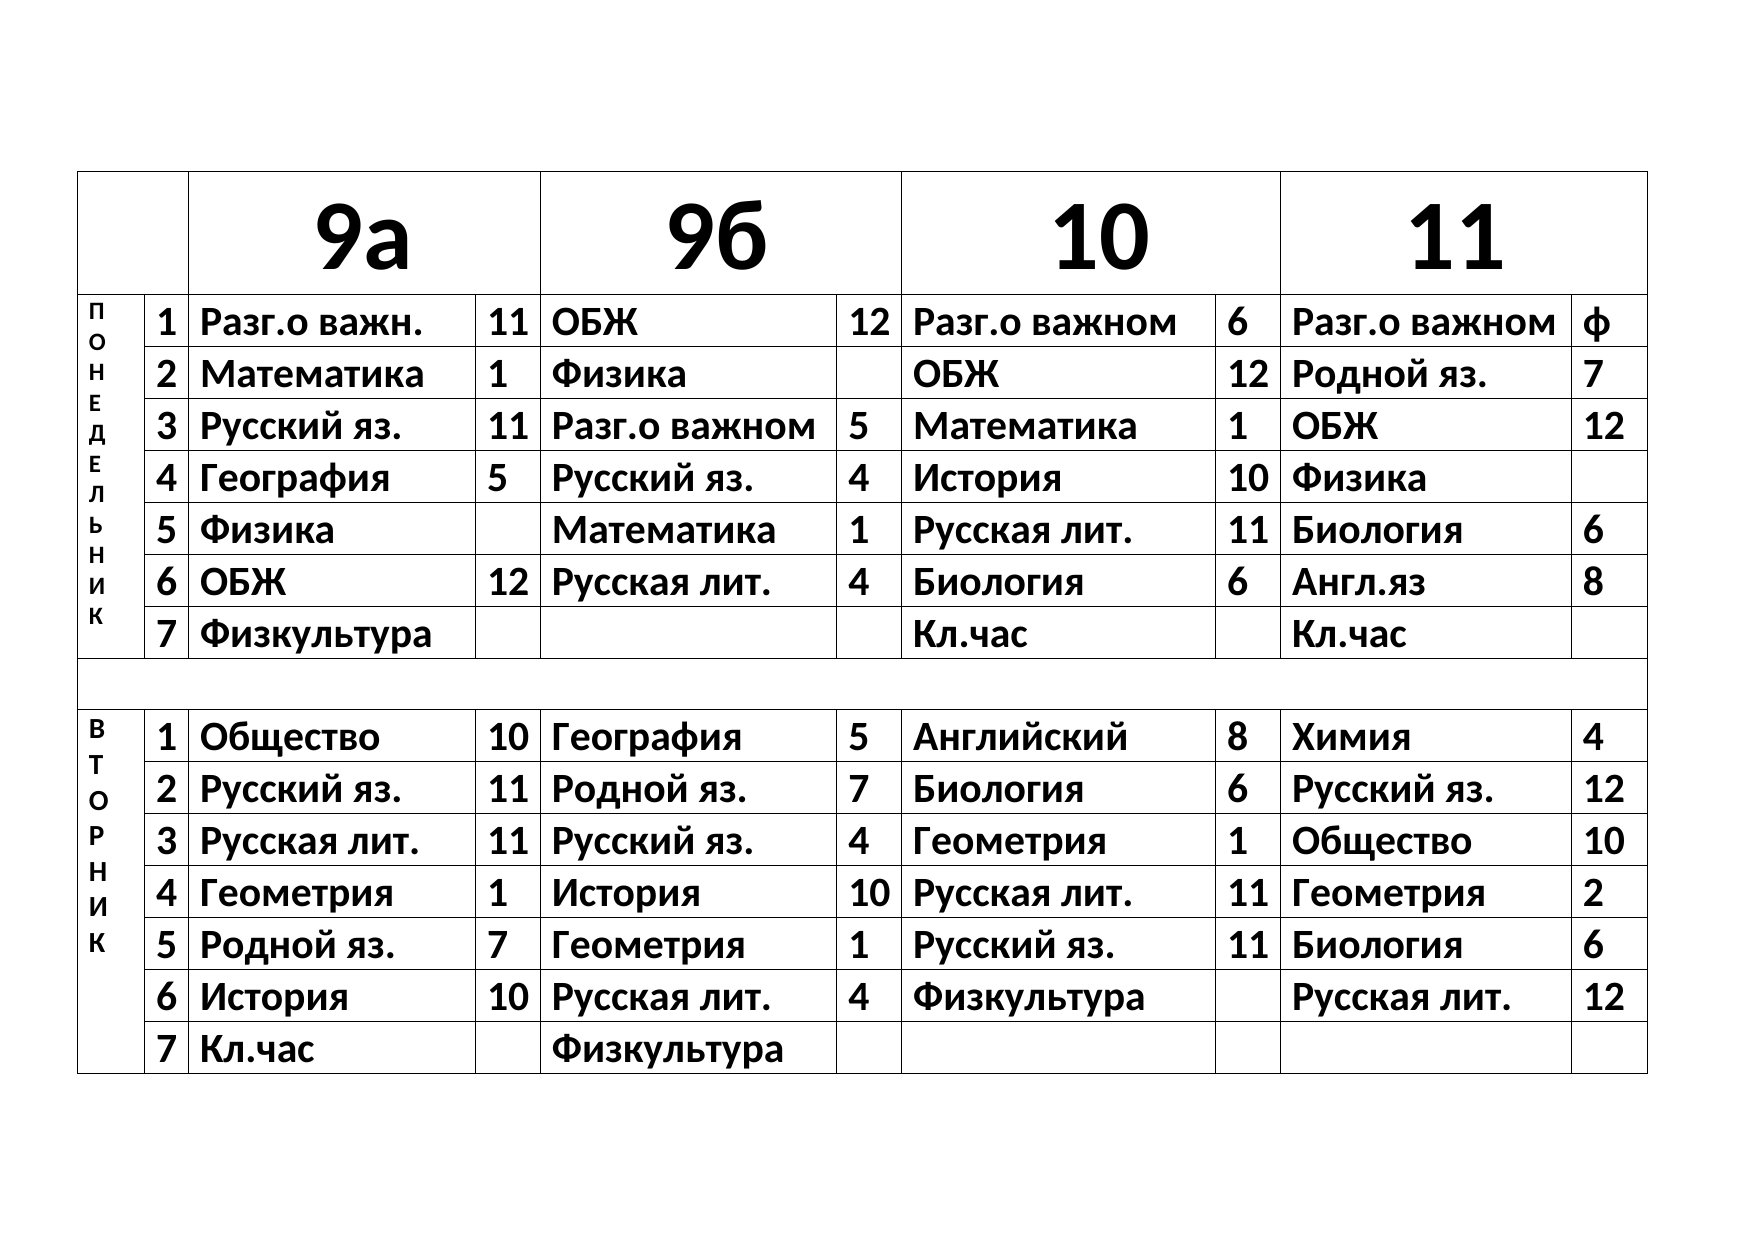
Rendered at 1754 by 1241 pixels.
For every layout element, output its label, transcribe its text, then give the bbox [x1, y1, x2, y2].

table_cell Кл.час [902, 607, 1215, 657]
table_cell 6 [145, 555, 188, 606]
table_cell 1 [145, 295, 188, 346]
table_cell 11 [476, 295, 540, 346]
table_header [78, 172, 188, 294]
table_cell Кл.час [189, 1022, 475, 1072]
table_cell [1216, 970, 1280, 1021]
table_cell 1 [476, 866, 540, 917]
table_cell 6 [1216, 295, 1280, 346]
table_cell Англ.яз [1281, 555, 1571, 606]
table_cell 1 [837, 918, 901, 969]
table_cell [476, 607, 540, 657]
table_cell Физика [541, 347, 836, 398]
table_cell 12 [1572, 762, 1647, 813]
table_cell Физика [1281, 451, 1571, 502]
table_cell Геометрия [1281, 866, 1571, 917]
table_cell Разг.о важном [541, 399, 836, 450]
table_cell [1216, 1022, 1280, 1072]
table_cell Химия [1281, 710, 1571, 761]
table_cell Русская лит. [902, 866, 1215, 917]
table_cell [837, 607, 901, 657]
table_cell Английский [902, 710, 1215, 761]
table_cell Физика [189, 503, 475, 554]
table_cell 11 [476, 762, 540, 813]
table_header 9а [189, 172, 540, 294]
table_cell 4 [837, 555, 901, 606]
table_cell История [902, 451, 1215, 502]
table_cell Русская лит. [541, 970, 836, 1021]
table_cell ОБЖ [541, 295, 836, 346]
table_cell 4 [145, 451, 188, 502]
table_cell Русская лит. [1281, 970, 1571, 1021]
table_cell 1 [1216, 814, 1280, 865]
table_cell 4 [837, 451, 901, 502]
table_cell География [541, 710, 836, 761]
table_cell [1572, 1022, 1647, 1072]
table_cell Физкультура [189, 607, 475, 657]
table_cell Биология [902, 555, 1215, 606]
table_cell Русская лит. [541, 555, 836, 606]
table_cell 5 [145, 918, 188, 969]
table_cell [78, 659, 1647, 709]
table_cell 7 [476, 918, 540, 969]
table_cell Русский яз. [541, 814, 836, 865]
table_cell Физкультура [902, 970, 1215, 1021]
table_cell 4 [1572, 710, 1647, 761]
table_cell 6 [1216, 555, 1280, 606]
table_cell 10 [476, 710, 540, 761]
table_cell [902, 1022, 1215, 1072]
table_cell ф [1572, 295, 1647, 346]
table_cell 8 [1216, 710, 1280, 761]
table_cell Русский яз. [902, 918, 1215, 969]
table_cell 6 [1216, 762, 1280, 813]
table_cell 1 [837, 503, 901, 554]
table_cell 6 [145, 970, 188, 1021]
table_cell 1 [145, 710, 188, 761]
table_cell Геометрия [541, 918, 836, 969]
table_cell Русский яз. [1281, 762, 1571, 813]
table_cell 3 [145, 814, 188, 865]
table_cell 11 [1216, 503, 1280, 554]
table_cell Геометрия [902, 814, 1215, 865]
table_header 11 [1281, 172, 1647, 294]
table_cell 1 [1216, 399, 1280, 450]
table_cell 6 [1572, 503, 1647, 554]
table_cell Геометрия [189, 866, 475, 917]
table_cell [837, 1022, 901, 1072]
table_cell ОБЖ [189, 555, 475, 606]
table_cell Физкультура [541, 1022, 836, 1072]
table_cell 2 [1572, 866, 1647, 917]
table_cell 10 [1572, 814, 1647, 865]
table_cell 7 [1572, 347, 1647, 398]
table_cell 5 [476, 451, 540, 502]
table_cell 10 [1216, 451, 1280, 502]
table_cell 2 [145, 762, 188, 813]
table_cell [476, 503, 540, 554]
table_cell Разг.о важн. [189, 295, 475, 346]
table_cell 10 [837, 866, 901, 917]
table_cell П О Н Е Д Е Л Ь Н И К [78, 295, 144, 657]
table_cell Биология [902, 762, 1215, 813]
table_cell Родной яз. [1281, 347, 1571, 398]
table_cell Разг.о важном [902, 295, 1215, 346]
table_cell [1572, 607, 1647, 657]
table_cell 5 [837, 399, 901, 450]
table_cell ОБЖ [1281, 399, 1571, 450]
table_cell Биология [1281, 918, 1571, 969]
table_cell 11 [1216, 866, 1280, 917]
table_cell 4 [837, 814, 901, 865]
table_cell 11 [1216, 918, 1280, 969]
table_cell [1216, 607, 1280, 657]
table_cell Русская лит. [902, 503, 1215, 554]
table_cell Математика [902, 399, 1215, 450]
table_cell 12 [837, 295, 901, 346]
table_cell 2 [145, 347, 188, 398]
table_cell Разг.о важном [1281, 295, 1571, 346]
table_cell 12 [1572, 399, 1647, 450]
table_cell 12 [1216, 347, 1280, 398]
table_cell 6 [1572, 918, 1647, 969]
table_cell Общество [1281, 814, 1571, 865]
table_cell Русская лит. [189, 814, 475, 865]
table_cell 11 [476, 814, 540, 865]
table_cell География [189, 451, 475, 502]
table_cell 12 [476, 555, 540, 606]
table_cell Русский яз. [189, 399, 475, 450]
table_cell 5 [145, 503, 188, 554]
table_cell 4 [837, 970, 901, 1021]
table_cell История [189, 970, 475, 1021]
table_cell [1572, 451, 1647, 502]
table_cell Родной яз. [189, 918, 475, 969]
table_cell 4 [145, 866, 188, 917]
table_cell Родной яз. [541, 762, 836, 813]
table_cell 7 [145, 1022, 188, 1072]
table_cell Математика [541, 503, 836, 554]
table_cell История [541, 866, 836, 917]
table_cell Русский яз. [541, 451, 836, 502]
table_header 9б [541, 172, 901, 294]
table_cell 12 [1572, 970, 1647, 1021]
table_cell 10 [476, 970, 540, 1021]
table_cell 7 [145, 607, 188, 657]
table_cell [541, 607, 836, 657]
table_cell [1281, 1022, 1571, 1072]
table_cell 5 [837, 710, 901, 761]
table_cell [837, 347, 901, 398]
table_cell 8 [1572, 555, 1647, 606]
table_cell 3 [145, 399, 188, 450]
table_header 10 [902, 172, 1280, 294]
table_cell [476, 1022, 540, 1072]
table_cell 7 [837, 762, 901, 813]
table_cell Математика [189, 347, 475, 398]
table_cell Кл.час [1281, 607, 1571, 657]
table_cell В Т О Р Н И К [78, 710, 144, 1072]
table_cell Биология [1281, 503, 1571, 554]
table_cell 11 [476, 399, 540, 450]
table_cell ОБЖ [902, 347, 1215, 398]
table_cell Общество [189, 710, 475, 761]
table_cell 1 [476, 347, 540, 398]
table_cell Русский яз. [189, 762, 475, 813]
